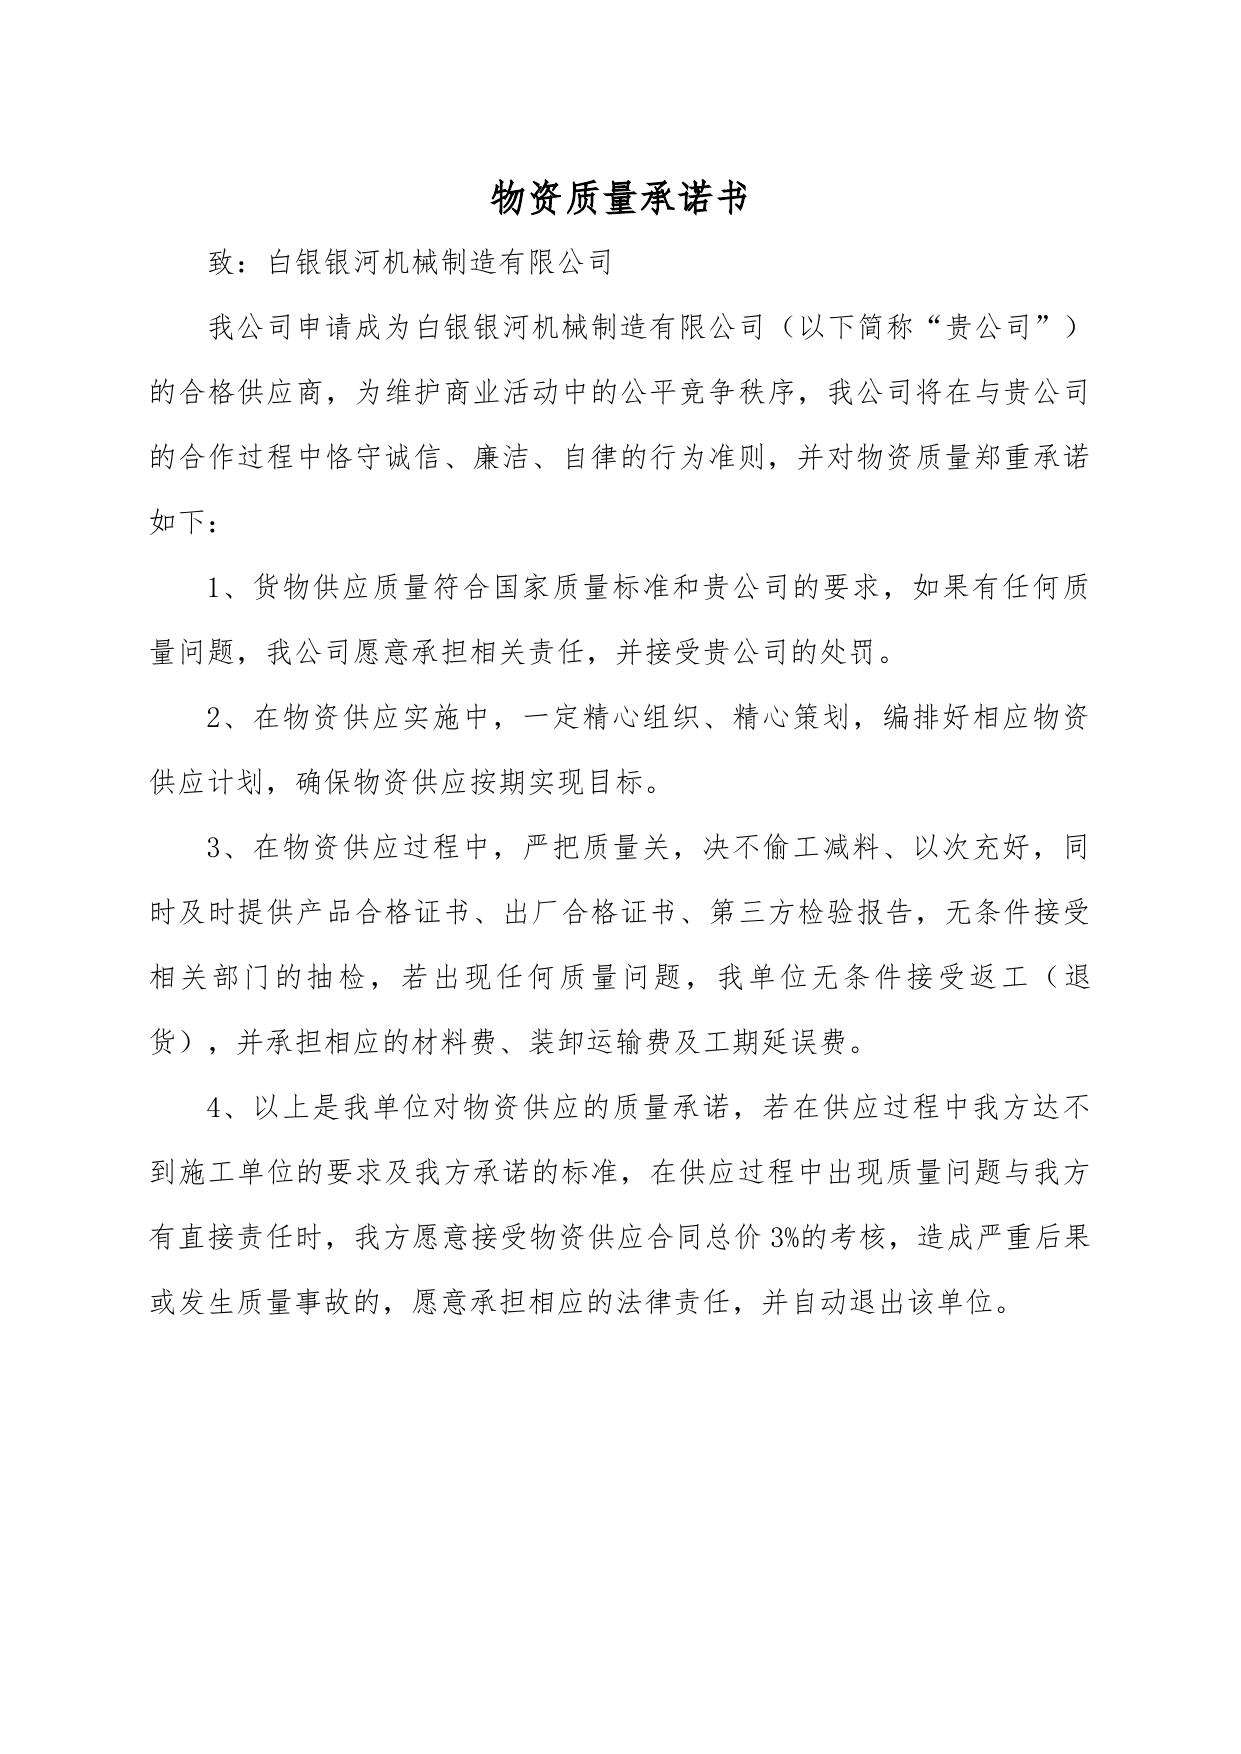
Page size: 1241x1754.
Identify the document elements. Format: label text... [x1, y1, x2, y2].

text 1、货物供应质量符合国家质量标准和贵公司的要求，如果有任何质量问题，我公司愿意承担相关责任，并接受贵公司的处罚。 [148, 552, 1093, 682]
text 2、在物资供应实施中，一定精心组织、精心策划，编排好相应物资供应计划，确保物资供应按期实现目标。 [148, 682, 1093, 812]
text 致：白银银河机械制造有限公司 [148, 227, 1093, 292]
text 4、以上是我单位对物资供应的质量承诺，若在供应过程中我方达不到施工单位的要求及我方承诺的标准，在供应过程中出现质量问题与我方有直接责任时，我方愿意接受物资供应合同总价3%的考核，造成严重后果或发生质量事故的，愿意承担相应的法律责任，并自动退出该单位。 [148, 1072, 1093, 1332]
text 物资质量承诺书 [148, 162, 1093, 227]
text 3、在物资供应过程中，严把质量关，决不偷工减料、以次充好，同时及时提供产品合格证书、出厂合格证书、第三方检验报告，无条件接受相关部门的抽检，若出现任何质量问题，我单位无条件接受返工（退货），并承担相应的材料费、装卸运输费及工期延误费。 [148, 812, 1093, 1072]
text 我公司申请成为白银银河机械制造有限公司（以下简称“贵公司”）的合格供应商，为维护商业活动中的公平竞争秩序，我公司将在与贵公司的合作过程中恪守诚信、廉洁、自律的行为准则，并对物资质量郑重承诺如下： [148, 292, 1093, 552]
